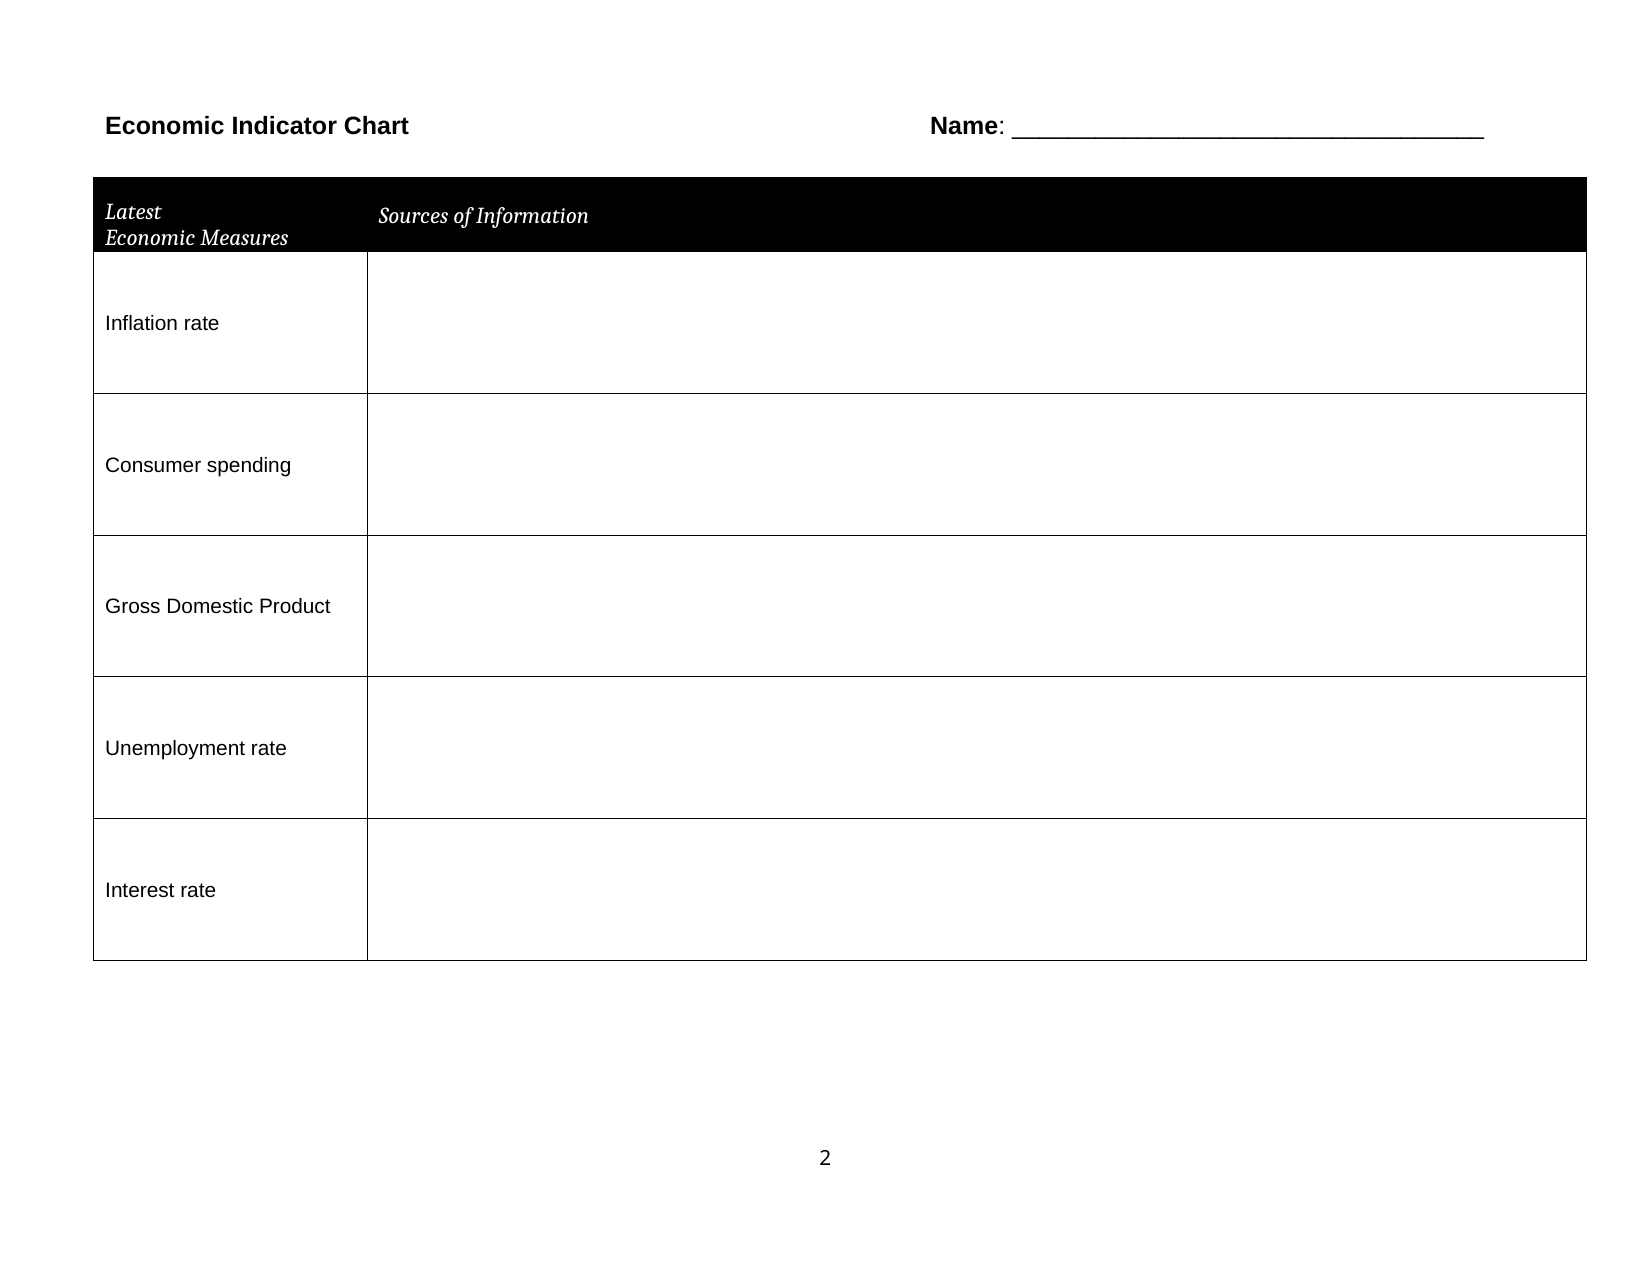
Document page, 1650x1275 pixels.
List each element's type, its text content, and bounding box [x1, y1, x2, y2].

table_header Latest Economic Measures [94, 178, 367, 251]
table_cell [368, 819, 1586, 960]
table_cell Unemployment rate [94, 677, 367, 818]
table_cell Inflation rate [94, 252, 367, 393]
table_cell [368, 252, 1586, 393]
table_cell Gross Domestic Product [94, 536, 367, 676]
text Economic Indicator Chart Name: __________________________________ [105, 111, 1545, 140]
table_cell Interest rate [94, 819, 367, 960]
table_cell Consumer spending [94, 394, 367, 535]
table_cell [368, 394, 1586, 535]
table_cell [368, 536, 1586, 676]
table_header Sources of Information [368, 178, 1586, 251]
table_cell [368, 677, 1586, 818]
